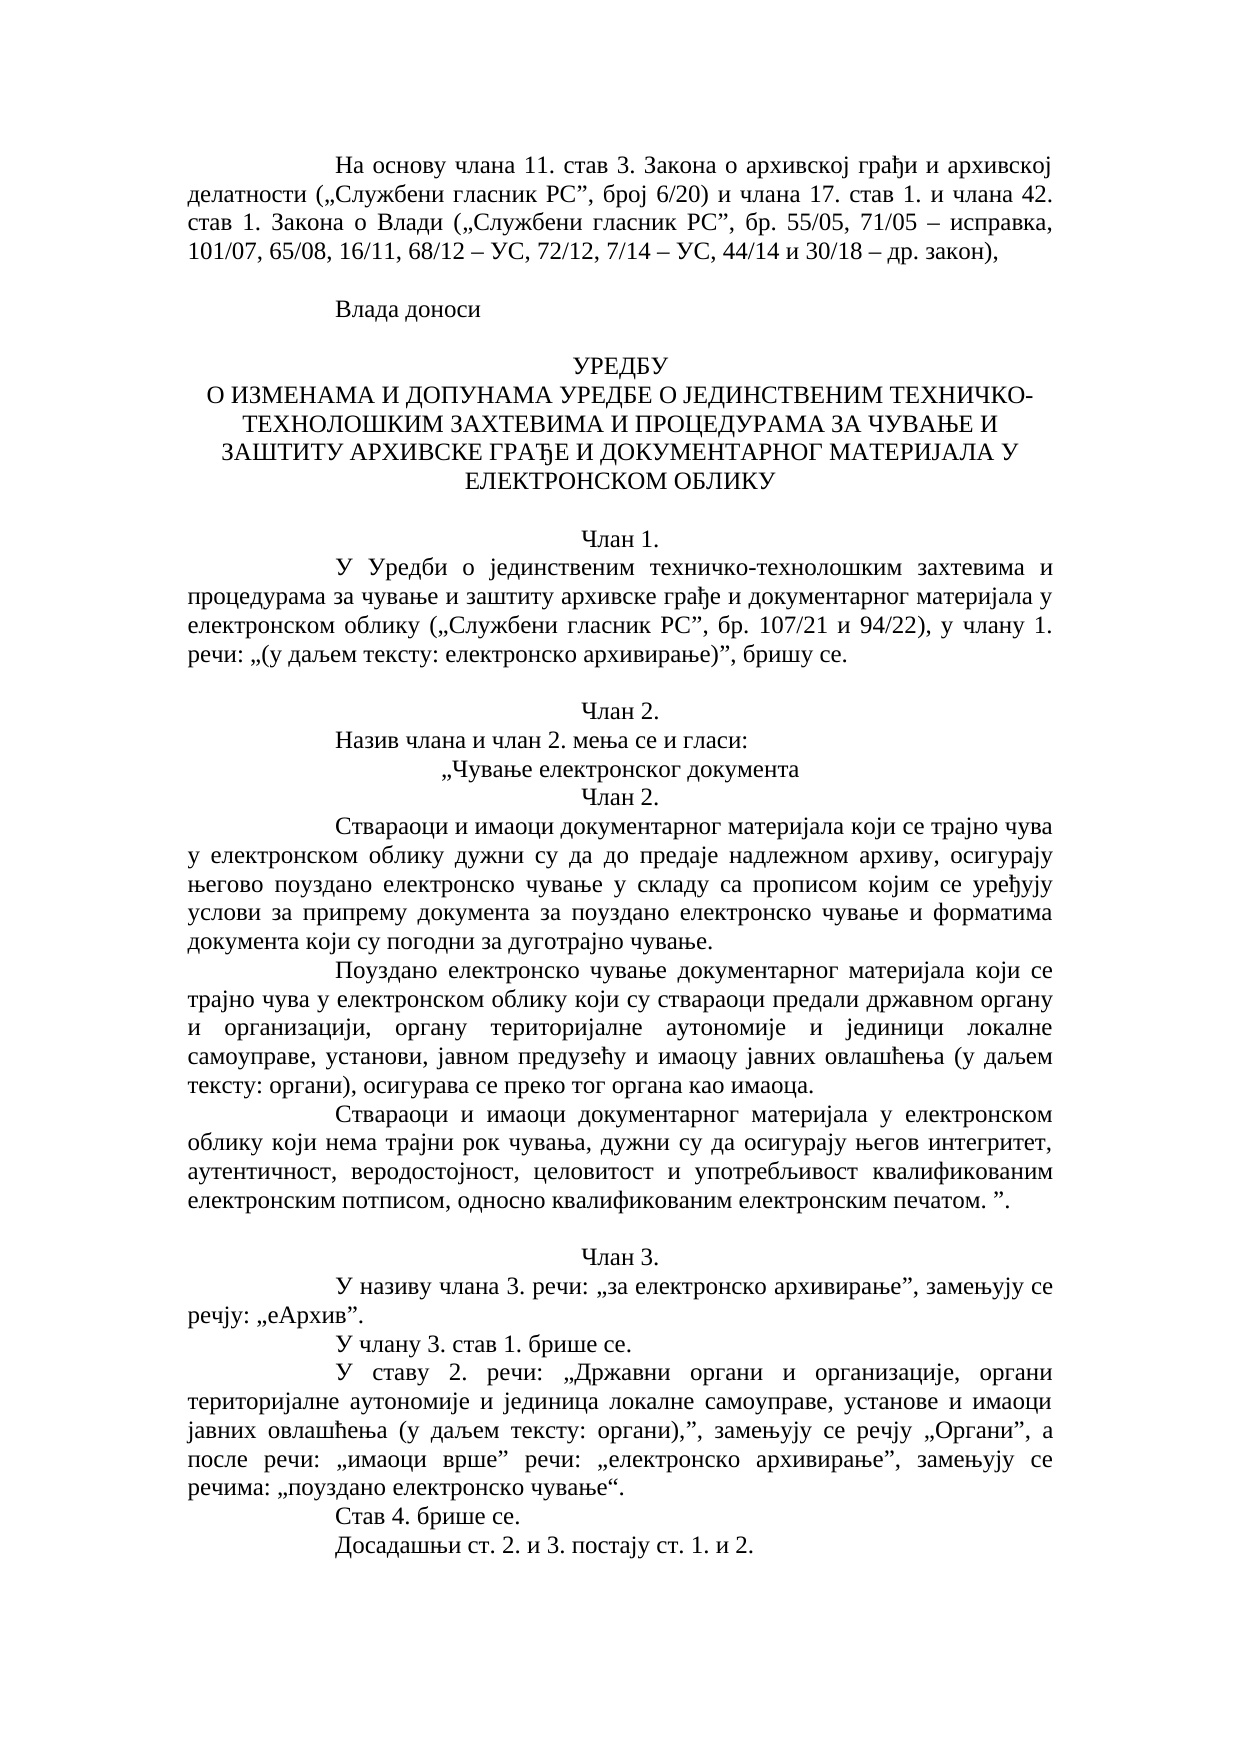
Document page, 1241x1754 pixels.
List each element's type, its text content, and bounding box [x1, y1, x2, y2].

text Члан 1. [187, 524, 1053, 552]
text Члан 2. [187, 782, 1053, 811]
text У ставу 2. речи: „Државни органи и организације, органи територијалне аутономије и јединица локалне самоуправе, установе и имаоци јавних овлашћења (у даљем тексту: oргани),ˮ, замењују се речју „Органиˮ, а после речи: „имаоци вршеˮ речи: „електронско архивирањеˮ, замењују се речима: „поуздано електронско чување“. [187, 1357, 1053, 1501]
text У Уредби о јединственим техничко-технолошким захтевима и процедурама за чување и заштиту архивске грађе и документарног материјала у електронском облику („Службени гласник РСˮ, бр. 107/21 и 94/22), у члану 1. речи: „(у даљем тексту: електронско архивирање)ˮ, бришу се. [187, 552, 1053, 667]
text Члан 2. [187, 696, 1053, 725]
text Влада доноси [187, 294, 1053, 322]
text О ИЗМЕНАМА И ДОПУНАМА УРЕДБЕ О ЈЕДИНСТВЕНИМ ТЕХНИЧКО-ТЕХНОЛОШКИМ ЗАХТЕВИМА И ПРОЦЕДУРАМА ЗА ЧУВАЊЕ И ЗАШТИТУ АРХИВСКЕ ГРАЂЕ И ДОКУМЕНТАРНОГ МАТЕРИЈАЛА У ЕЛЕКТРОНСКОМ ОБЛИКУ [187, 380, 1053, 495]
text У члану 3. став 1. брише се. [187, 1329, 1053, 1357]
text Досадашњи ст. 2. и 3. постају ст. 1. и 2. [187, 1530, 1053, 1559]
text Поуздано електронско чување документарног материјала који се трајно чува у електронском облику који су ствараоци предали државном органу и организацији, органу територијалне аутономије и јединици локалне самоуправе, установи, јавном предузећу и имаoцу јавних овлашћења (у даљем тексту: органи), осигурава се преко тог органа као имаоца. [187, 955, 1053, 1099]
text Назив члана и члан 2. мења се и гласи: [187, 725, 1053, 754]
text Члан 3. [187, 1242, 1053, 1271]
text УРЕДБУ [187, 351, 1053, 380]
text Став 4. брише се. [187, 1501, 1053, 1530]
text „Чување електронског документа [187, 754, 1053, 782]
text Ствараоци и имаоци документарног материјала који се трајно чува у електронском облику дужни су да до предаје надлежном архиву, осигурају његово поуздано електронско чување у складу са прописом којим се уређују услови за припрему документа за поуздано електронско чување и форматима документа који су погодни за дуготрајно чување. [187, 811, 1053, 955]
text Ствараоци и имаоци документарног материјала у електронском облику који нема трајни рок чувања, дужни су да осигурају његов интегритет, аутентичност, веродостојност, целовитост и употребљивост квалификованим електронским потписом, односно квалификованим електронским печатом. ˮ. [187, 1099, 1053, 1214]
text На основу члана 11. став 3. Закона о архивској грађи и архивској делатности („Службени гласник РСˮ, број 6/20) и члана 17. став 1. и члана 42. став 1. Закона о Влади („Службени гласник РСˮ, бр. 55/05, 71/05 – исправка, 101/07, 65/08, 16/11, 68/12 – УС, 72/12, 7/14 – УС, 44/14 и 30/18 – др. закон), [187, 150, 1053, 265]
text У називу члана 3. речи: „за електронско архивирањеˮ, замењују се речју: „еАрхивˮ. [187, 1271, 1053, 1329]
